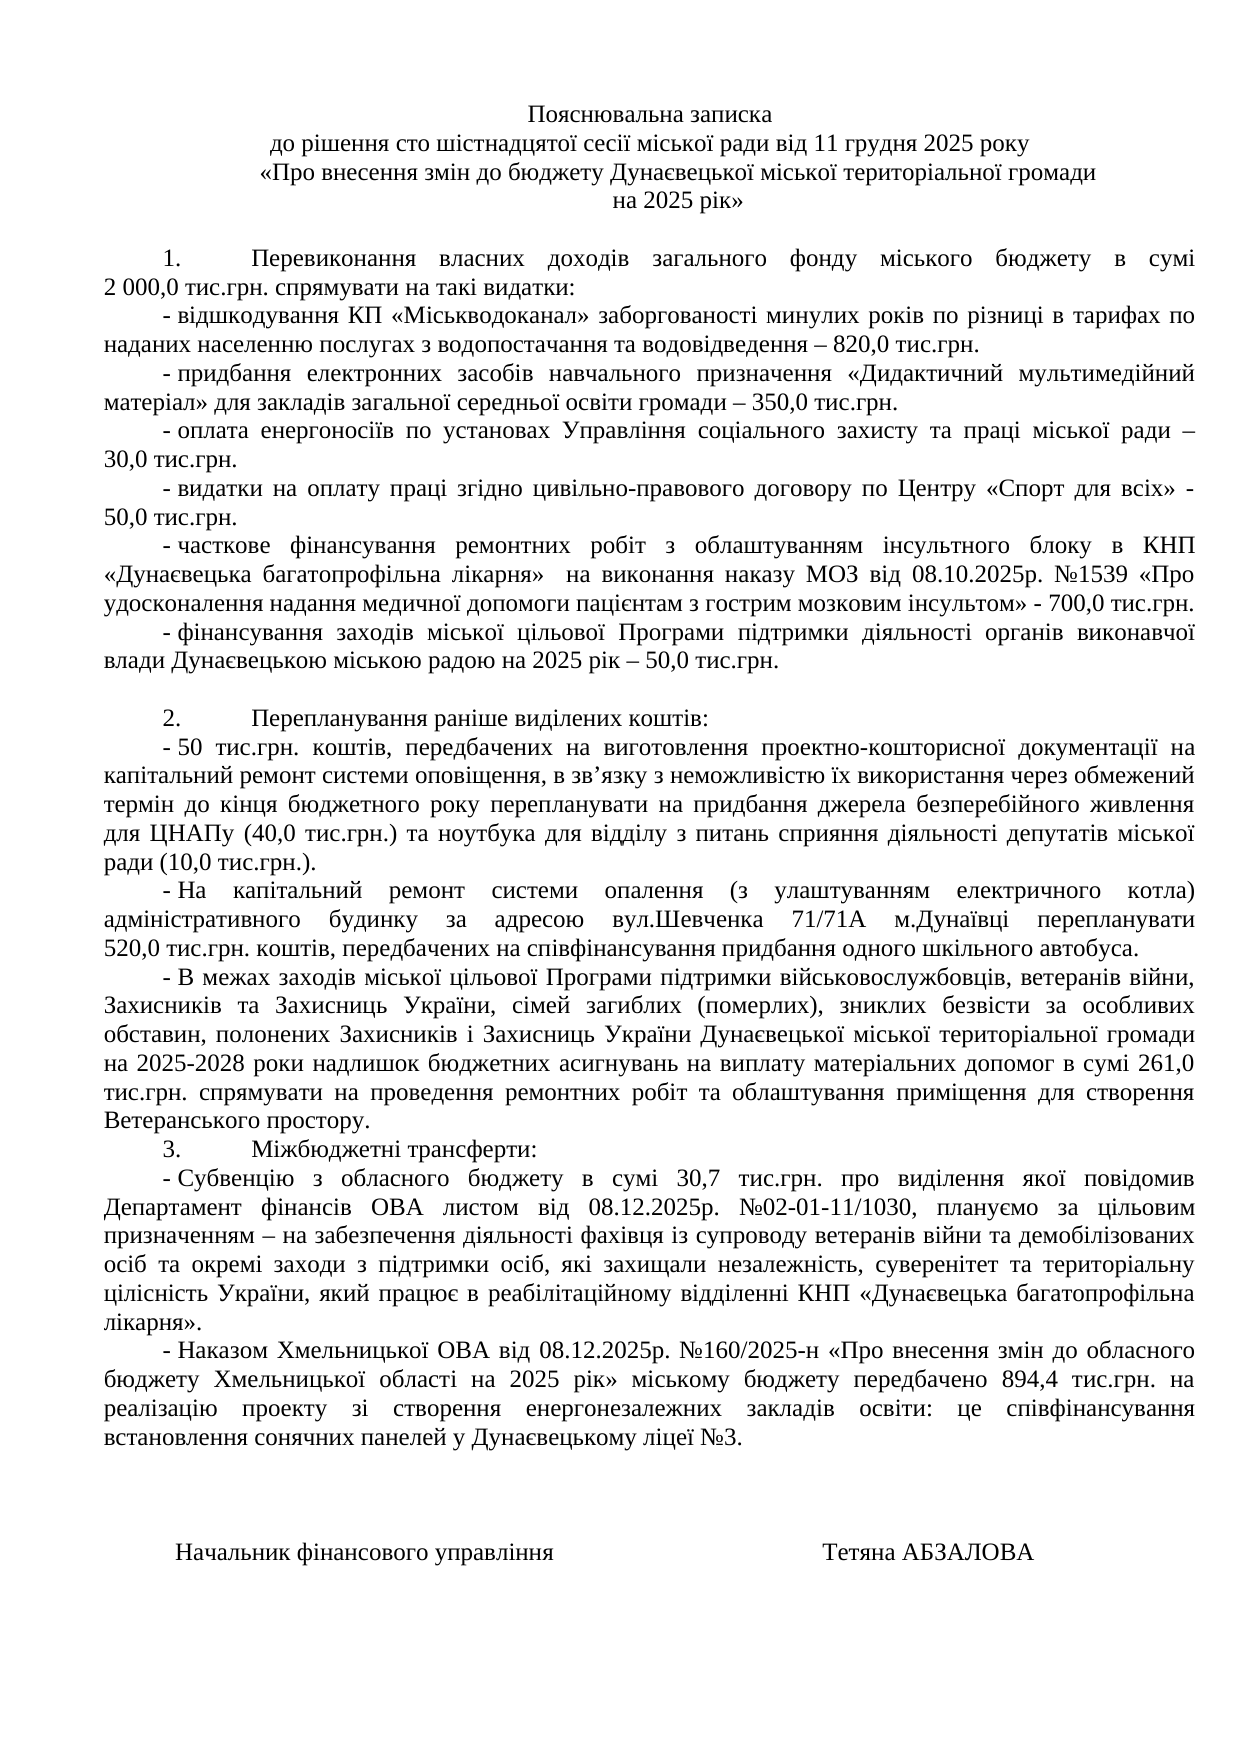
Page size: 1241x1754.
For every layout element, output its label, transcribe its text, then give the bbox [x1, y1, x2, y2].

text до рішення сто шістнадцятої сесії міської ради від 11 грудня 2025 року [103, 128, 1196, 157]
text Начальник фінансового управління Тетяна АБЗАЛОВА [103, 1537, 1196, 1566]
list оплата енергоносіїв по установах Управління соціального захисту та праці міської ради – 30,0 тис.грн. [103, 416, 1196, 473]
list Перевиконання власних доходів загального фонду міського бюджету в сумі 2 000,0 тис.грн. спрямувати на такі видатки: [103, 243, 1196, 301]
list часткове фінансування ремонтних робіт з облаштуванням інсультного блоку в КНП «Дунаєвецька багатопрофільна лікарня» на виконання наказу МОЗ від 08.10.2025р. №1539 «Про удосконалення надання медичної допомоги пацієнтам з гострим мозковим інсультом» - 700,0 тис.грн. [103, 531, 1196, 617]
list На капітальний ремонт системи опалення (з улаштуванням електричного котла) адміністративного будинку за адресою вул.Шевченка 71/71А м.Дунаївці перепланувати 520,0 тис.грн. коштів, передбачених на співфінансування придбання одного шкільного автобуса. [103, 876, 1196, 962]
list Міжбюджетні трансферти: [103, 1134, 1196, 1163]
text Пояснювальна записка [103, 99, 1196, 128]
text на 2025 рік» [160, 186, 1196, 214]
list В межах заходів міської цільової Програми підтримки військовослужбовців, ветеранів війни, Захисників та Захисниць України, сімей загиблих (померлих), зниклих безвісти за особливих обставин, полонених Захисників і Захисниць України Дунаєвецької міської територіальної громади на 2025-2028 роки надлишок бюджетних асигнувань на виплату матеріальних допомог в сумі 261,0 тис.грн. спрямувати на проведення ремонтних робіт та облаштування приміщення для створення Ветеранського простору. [103, 962, 1196, 1134]
list відшкодування КП «Міськводоканал» заборгованості минулих років по різниці в тарифах по наданих населенню послугах з водопостачання та водовідведення – 820,0 тис.грн. [103, 301, 1196, 358]
list придбання електронних засобів навчального призначення «Дидактичний мультимедійний матеріал» для закладів загальної середньої освіти громади – 350,0 тис.грн. [103, 358, 1196, 416]
list 50 тис.грн. коштів, передбачених на виготовлення проектно-кошторисної документації на капітальний ремонт системи оповіщення, в зв’язку з неможливістю їх використання через обмежений термін до кінця бюджетного року перепланувати на придбання джерела безперебійного живлення для ЦНАПу (40,0 тис.грн.) та ноутбука для відділу з питань сприяння діяльності депутатів міської ради (10,0 тис.грн.). [103, 732, 1196, 876]
text «Про внесення змін до бюджету Дунаєвецької міської територіальної громади [160, 157, 1196, 186]
list Наказом Хмельницької ОВА від 08.12.2025р. №160/2025-н «Про внесення змін до обласного бюджету Хмельницької області на 2025 рік» міському бюджету передбачено 894,4 тис.грн. на реалізацію проекту зі створення енергонезалежних закладів освіти: це співфінансування встановлення сонячних панелей у Дунаєвецькому ліцеї №3. [103, 1336, 1196, 1451]
list Перепланування раніше виділених коштів: [103, 703, 1196, 732]
list Субвенцію з обласного бюджету в сумі 30,7 тис.грн. про виділення якої повідомив Департамент фінансів ОВА листом від 08.12.2025р. №02-01-11/1030, плануємо за цільовим призначенням – на забезпечення діяльності фахівця із супроводу ветеранів війни та демобілізованих осіб та окремі заходи з підтримки осіб, які захищали незалежність, суверенітет та територіальну цілісність України, який працює в реабілітаційному відділенні КНП «Дунаєвецька багатопрофільна лікарня». [103, 1163, 1196, 1336]
list фінансування заходів міської цільової Програми підтримки діяльності органів виконавчої влади Дунаєвецькою міською радою на 2025 рік – 50,0 тис.грн. [103, 617, 1196, 674]
list видатки на оплату праці згідно цивільно-правового договору по Центру «Спорт для всіх» - 50,0 тис.грн. [103, 473, 1196, 531]
